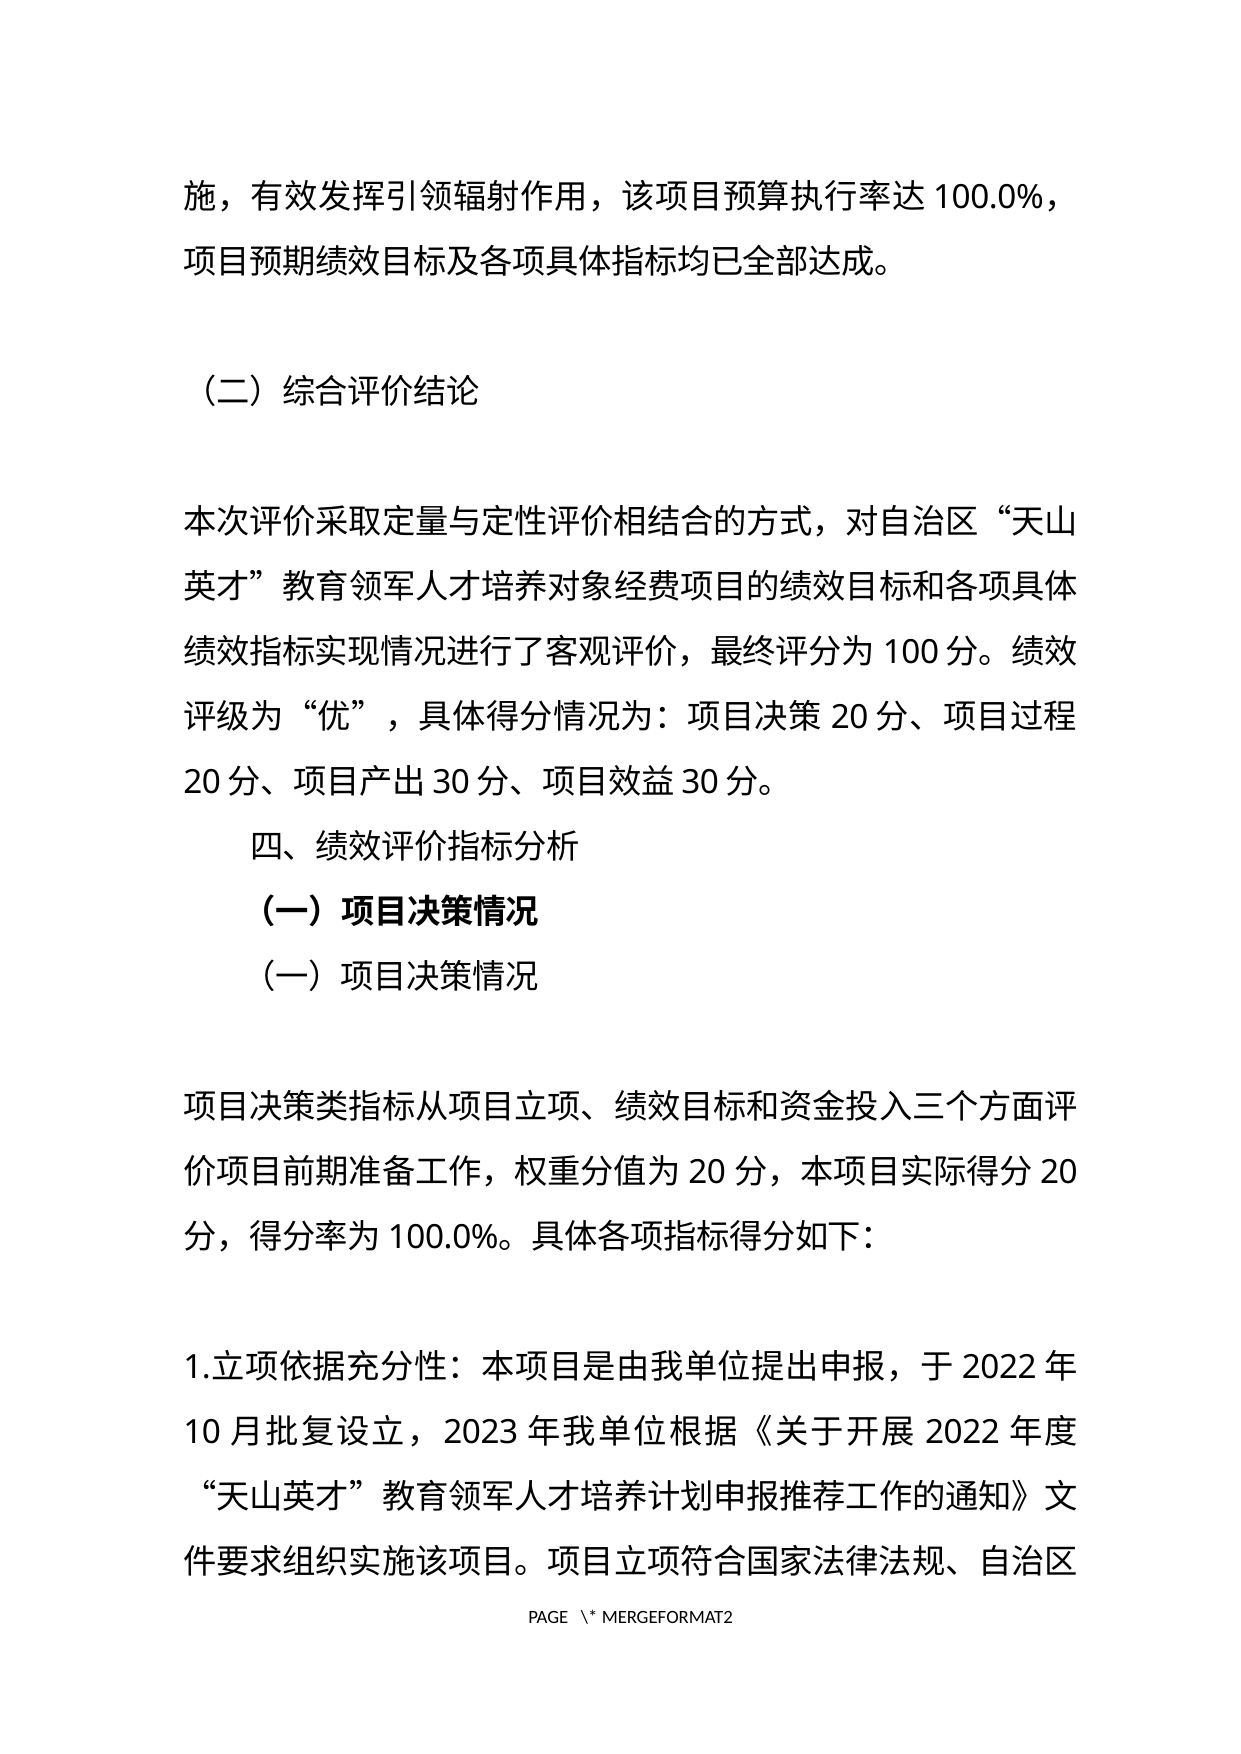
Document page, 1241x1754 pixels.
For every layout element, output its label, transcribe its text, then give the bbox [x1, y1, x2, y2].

text 四、绩效评价指标分析 [183, 812, 1078, 877]
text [183, 162, 1078, 812]
text （一）项目决策情况 [183, 877, 1078, 942]
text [183, 942, 1078, 1592]
